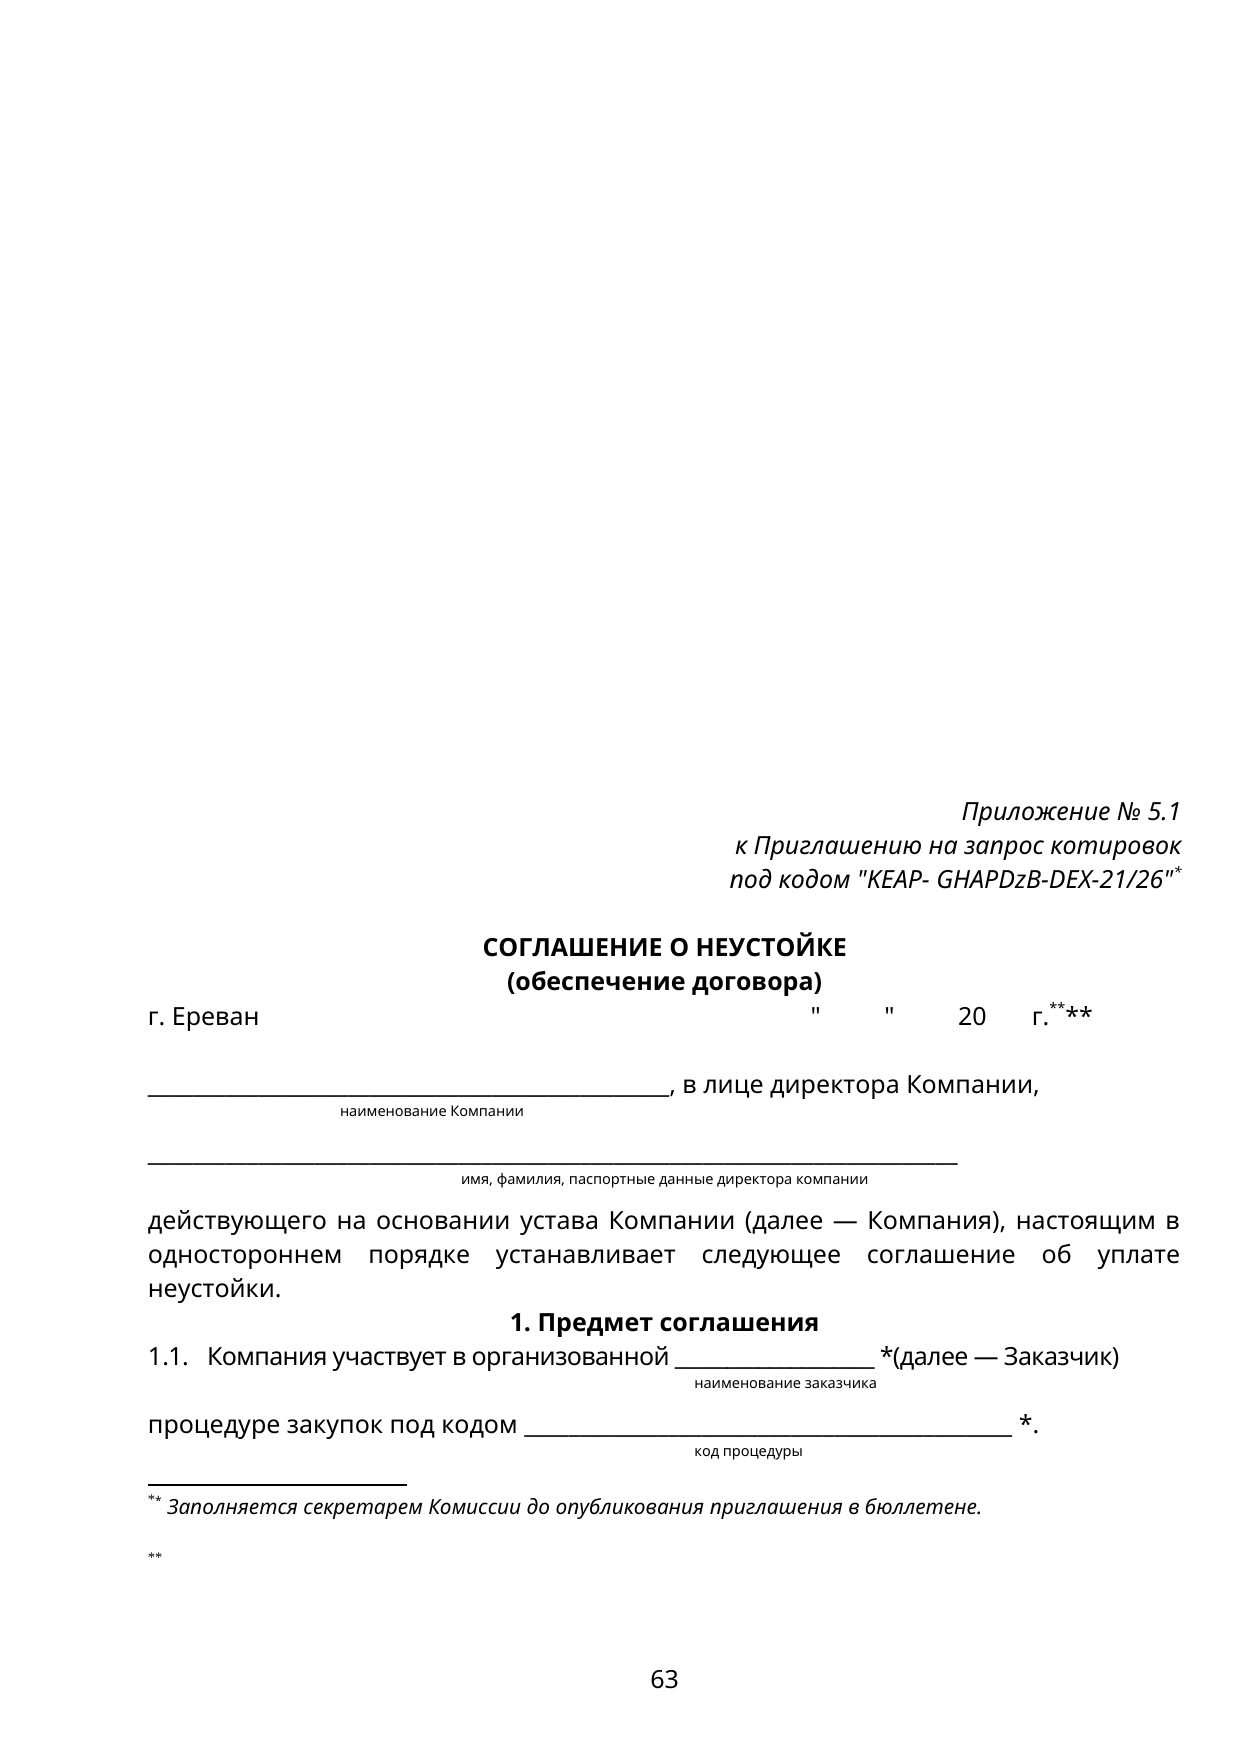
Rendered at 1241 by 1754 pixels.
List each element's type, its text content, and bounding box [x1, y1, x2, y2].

text к Приглашению на запрос котировок под кодом "KEAP- GHAPDzB-DEX-21/26"* [148, 828, 1181, 896]
text 1. Предмет соглашения [148, 1305, 1181, 1339]
text (обеспечение договора) [148, 964, 1181, 998]
text наименование заказчика [694, 1373, 1181, 1407]
text процедуре закупок под кодом ____________________________________________ *. [148, 1407, 1181, 1441]
text наименование Компании [340, 1100, 1181, 1134]
text _______________________________________________, в лице директора Компании, [148, 1066, 1181, 1100]
text 1.1. Компания участвует в организованной ___________________ *(далее — Заказчик) [148, 1339, 1181, 1373]
table_header г. Ереван [136, 998, 635, 1032]
text _________________________________________________________________________ [148, 1134, 1181, 1168]
text Приложение № 5.1 [148, 794, 1181, 828]
text имя, фамилия, паспортные данные директора компании [148, 1168, 1181, 1202]
text действующего на основании устава Компании (далее — Компания), настоящим в одностороннем порядке устанавливает следующее соглашение об уплате неустойки. [148, 1202, 1181, 1305]
table_header " " 20 г.** [635, 998, 1104, 1032]
text СОГЛАШЕНИЕ О НЕУСТОЙКЕ [148, 930, 1181, 964]
text код процедуры [694, 1441, 1181, 1475]
